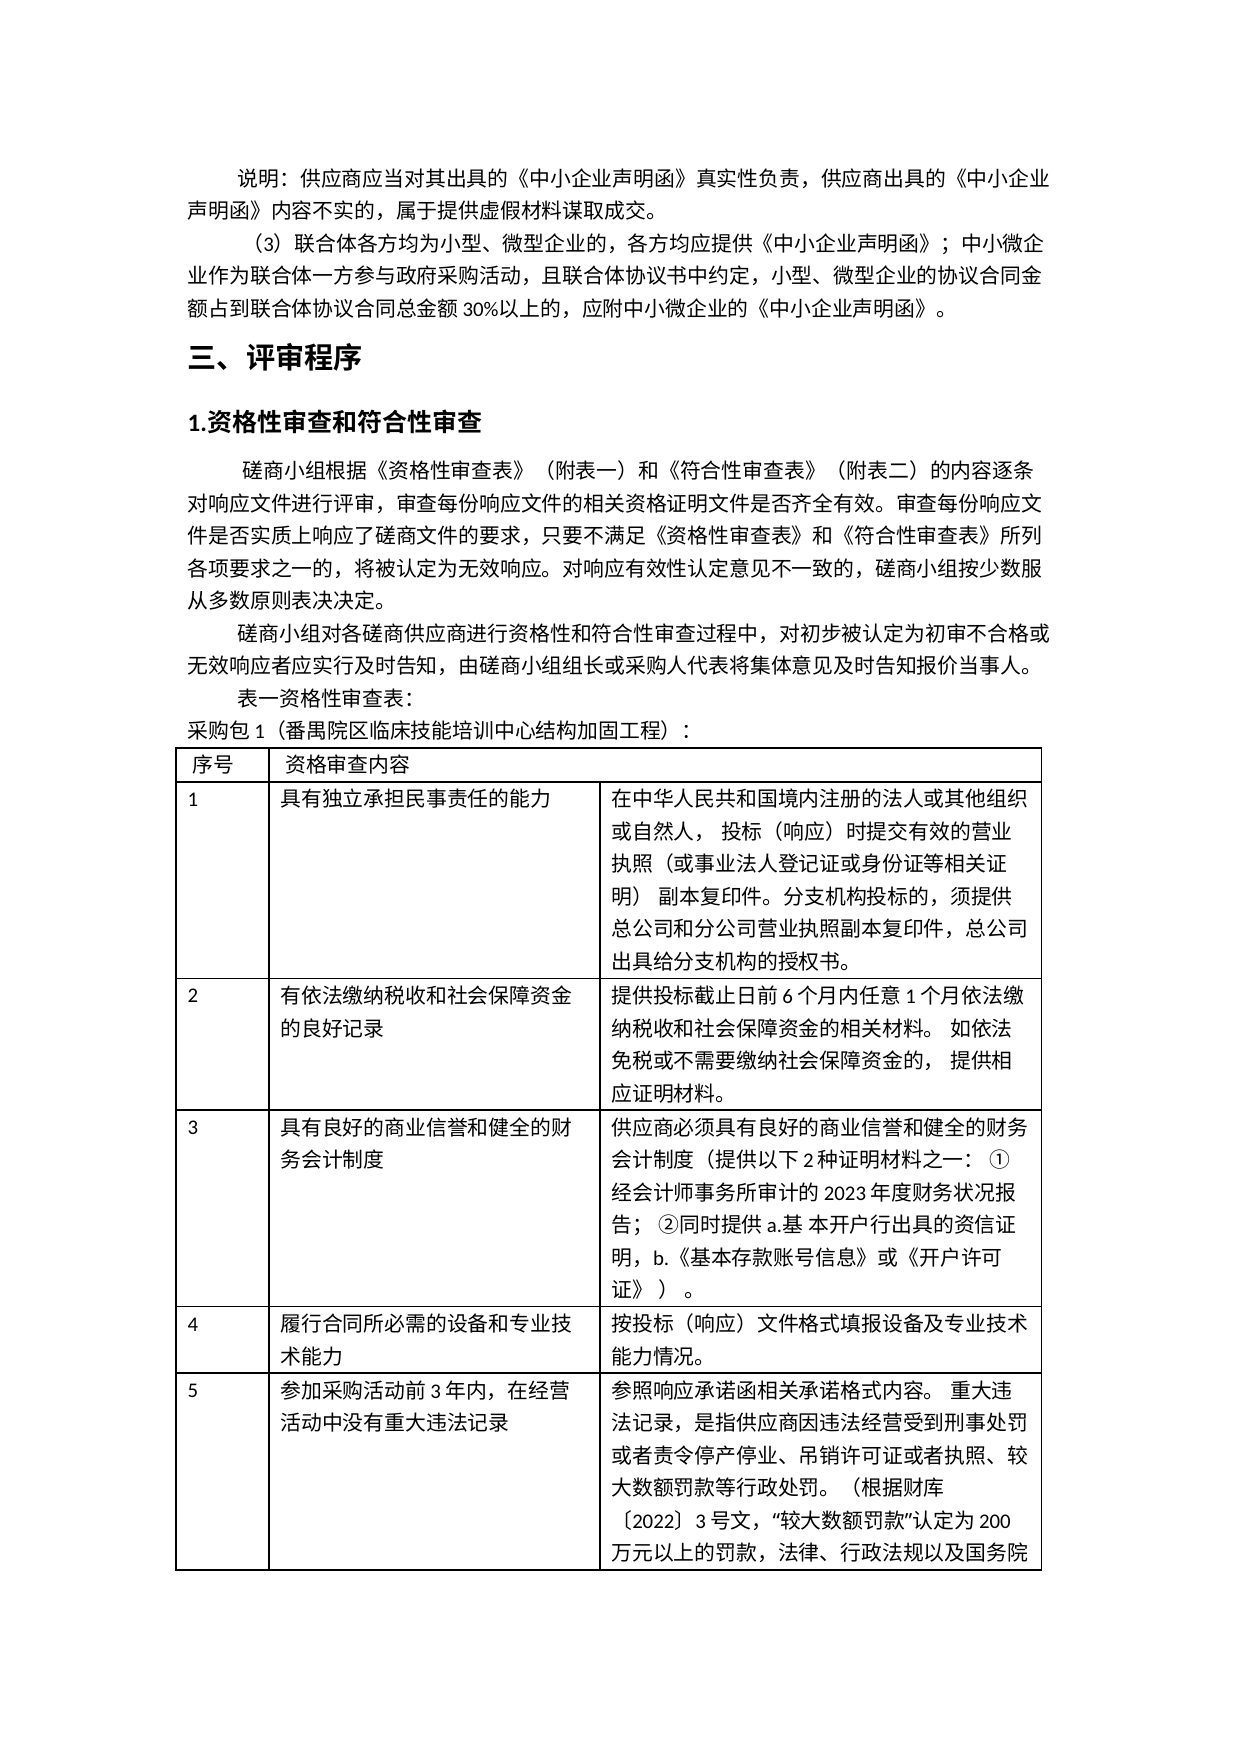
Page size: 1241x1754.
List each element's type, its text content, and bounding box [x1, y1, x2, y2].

table_cell 具有独立承担民事责任的能力 [270, 783, 599, 978]
table_cell 4 [177, 1307, 268, 1372]
table_cell 提供投标截止日前6个月内任意1个月依法缴纳税收和社会保障资金的相关材料。 如依法免税或不需要缴纳社会保障资金的， 提供相应证明材料。 [601, 979, 1041, 1109]
text 1.资格性审查和符合性审查 [187, 389, 1053, 454]
table_cell 3 [177, 1111, 268, 1306]
table_cell 有依法缴纳税收和社会保障资金的良好记录 [270, 979, 599, 1109]
text 磋商小组根据《资格性审查表》（附表一）和《符合性审查表》（附表二）的内容逐条对响应文件进行评审，审查每份响应文件的相关资格证明文件是否齐全有效。审查每份响应文件是否实质上响应了磋商文件的要求，只要不满足《资格性审查表》和《符合性审查表》所列各项要求之一的，将被认定为无效响应。对响应有效性认定意见不一致的，磋商小组按少数服从多数原则表决决定。 [187, 454, 1053, 617]
table_cell 履行合同所必需的设备和专业技术能力 [270, 1307, 599, 1372]
table_cell 1 [177, 783, 268, 978]
table_cell 在中华人民共和国境内注册的法人或其他组织或自然人， 投标（响应）时提交有效的营业执照（或事业法人登记证或身份证等相关证明） 副本复印件。分支机构投标的，须提供总公司和分公司营业执照副本复印件，总公司出具给分支机构的授权书。 [601, 783, 1041, 978]
text （3）联合体各方均为小型、微型企业的，各方均应提供《中小企业声明函》；中小微企业作为联合体一方参与政府采购活动，且联合体协议书中约定，小型、微型企业的协议合同金额占到联合体协议合同总金额30%以上的，应附中小微企业的《中小企业声明函》。 [187, 227, 1053, 324]
text 表一资格性审查表： [187, 682, 1053, 714]
table_cell 供应商必须具有良好的商业信誉和健全的财务会计制度（提供以下2种证明材料之一： ①经会计师事务所审计的2023年度财务状况报告； ②同时提供a.基 本开户行出具的资信证明，b.《基本存款账号信息》或《开户许可证》 ） 。 [601, 1111, 1041, 1306]
text 三、评审程序 [187, 324, 1053, 389]
table_cell 具有良好的商业信誉和健全的财务会计制度 [270, 1111, 599, 1306]
text 说明：供应商应当对其出具的《中小企业声明函》真实性负责，供应商出具的《中小企业声明函》内容不实的，属于提供虚假材料谋取成交。 [187, 162, 1053, 227]
table_cell 按投标（响应）文件格式填报设备及专业技术能力情况。 [601, 1307, 1041, 1372]
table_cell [601, 1374, 1041, 1569]
table_header 序号 [177, 749, 268, 781]
table_header 资格审查内容 [270, 749, 1041, 781]
table_cell 2 [177, 979, 268, 1109]
text 磋商小组对各磋商供应商进行资格性和符合性审查过程中，对初步被认定为初审不合格或无效响应者应实行及时告知，由磋商小组组长或采购人代表将集体意见及时告知报价当事人。 [187, 617, 1053, 682]
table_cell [270, 1374, 599, 1569]
table_cell 5 [177, 1374, 268, 1569]
text 采购包1（番禺院区临床技能培训中心结构加固工程）： [187, 714, 1053, 747]
